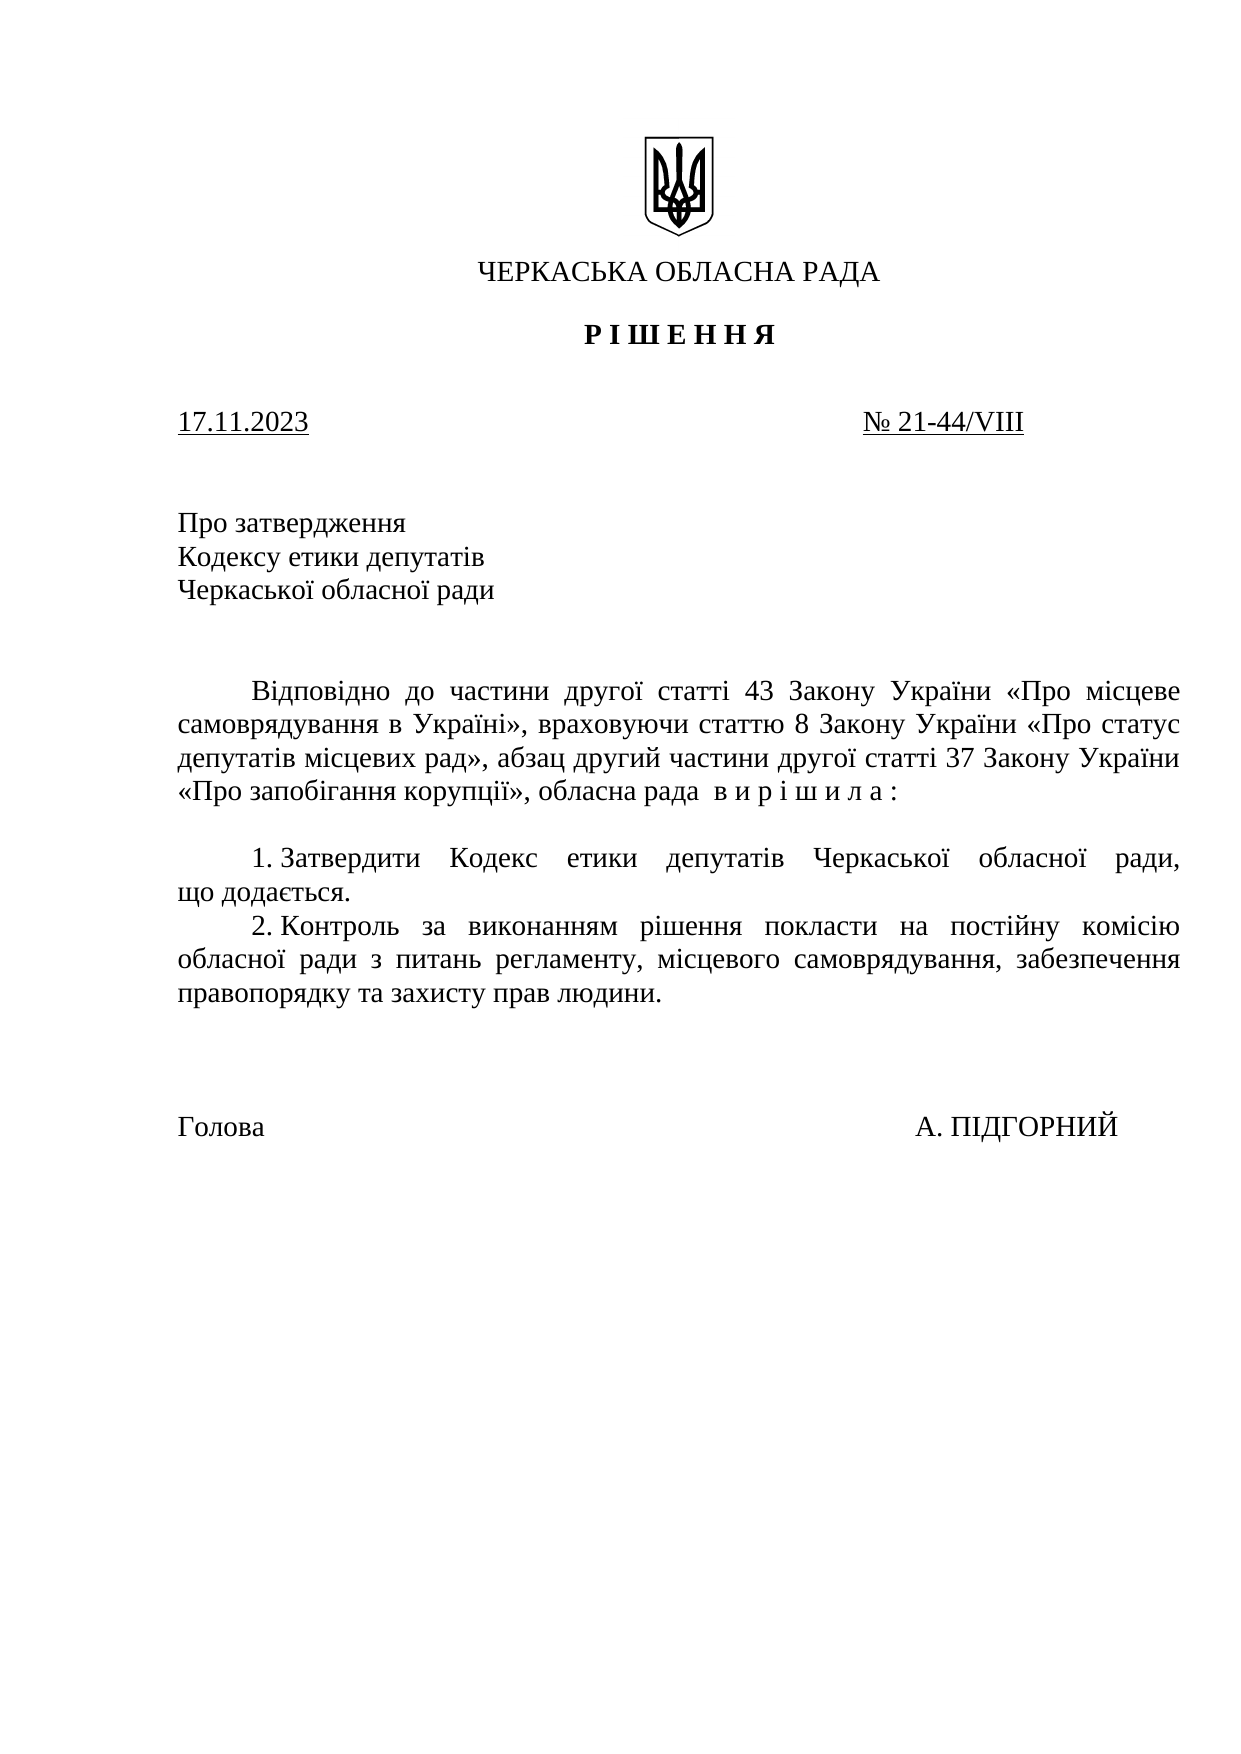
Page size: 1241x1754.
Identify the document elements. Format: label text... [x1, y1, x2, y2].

text Про затвердження [177, 505, 1181, 539]
text 17.11.2023 № 21-44/VIII [177, 404, 1181, 438]
text 2. Контроль за виконанням рішення покласти на постійну комісію обласної ради з питань регламенту, місцевого самоврядування, забезпечення правопорядку та захисту прав людини. [177, 908, 1181, 1008]
text Р І Ш Е Н Н Я [177, 317, 1181, 351]
picture [622, 118, 736, 255]
text Голова А. ПІДГОРНИЙ [177, 1109, 1181, 1142]
text 1. Затвердити Кодекс етики депутатів Черкаської обласної ради, що додається. [177, 841, 1181, 908]
text ЧЕРКАСЬКА ОБЛАСНА РАДА [177, 254, 1181, 288]
text Кодексу етики депутатів [177, 539, 1181, 572]
text Відповідно до частини другої статті 43 Закону України «Про місцеве самоврядування в Україні», враховуючи статтю 8 Закону України «Про статус депутатів місцевих рад», абзац другий частини другої статті 37 Закону України «Про запобігання корупції», обласна рада в и р і ш и л а : [177, 673, 1181, 807]
text Черкаської обласної ради [177, 572, 1181, 606]
